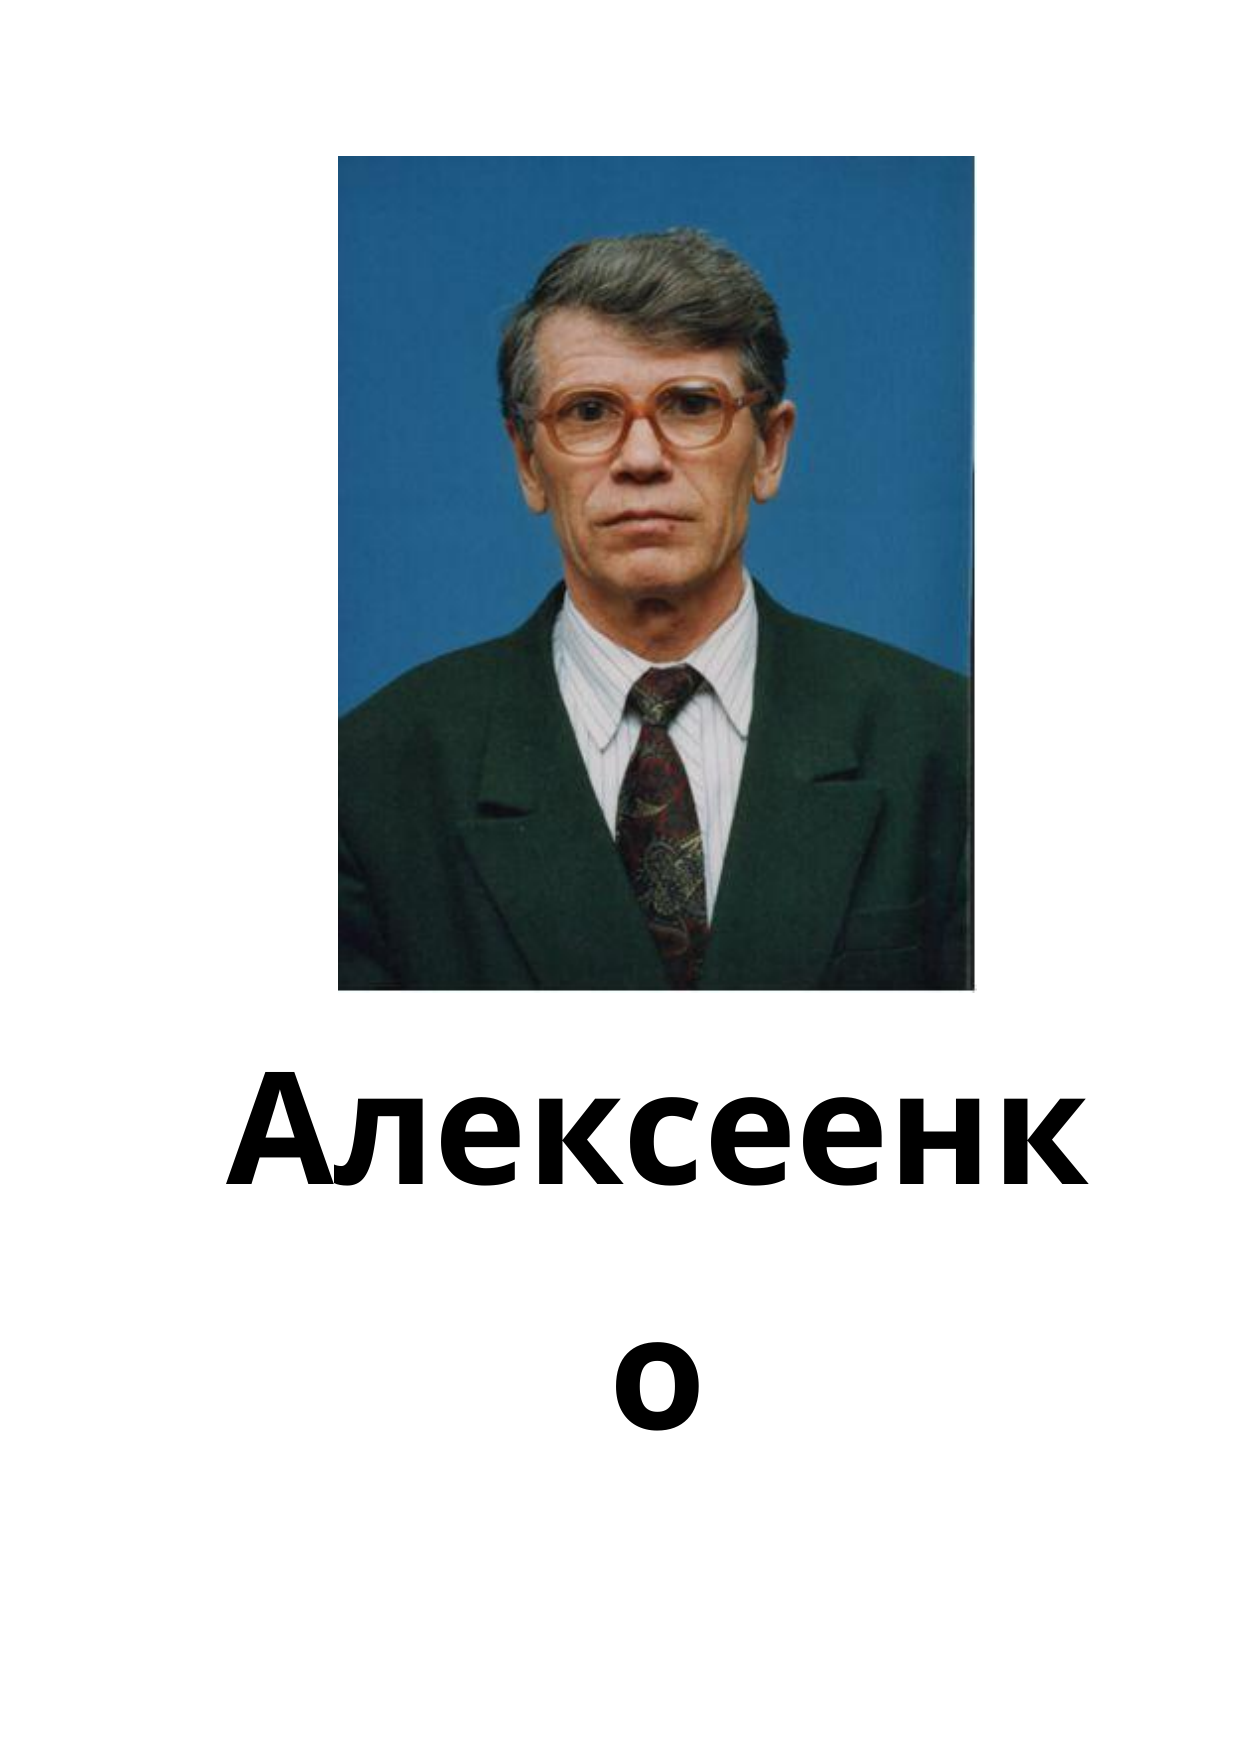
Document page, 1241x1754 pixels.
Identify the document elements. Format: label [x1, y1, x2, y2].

picture [338, 156, 977, 993]
text [197, 1018, 1118, 1475]
